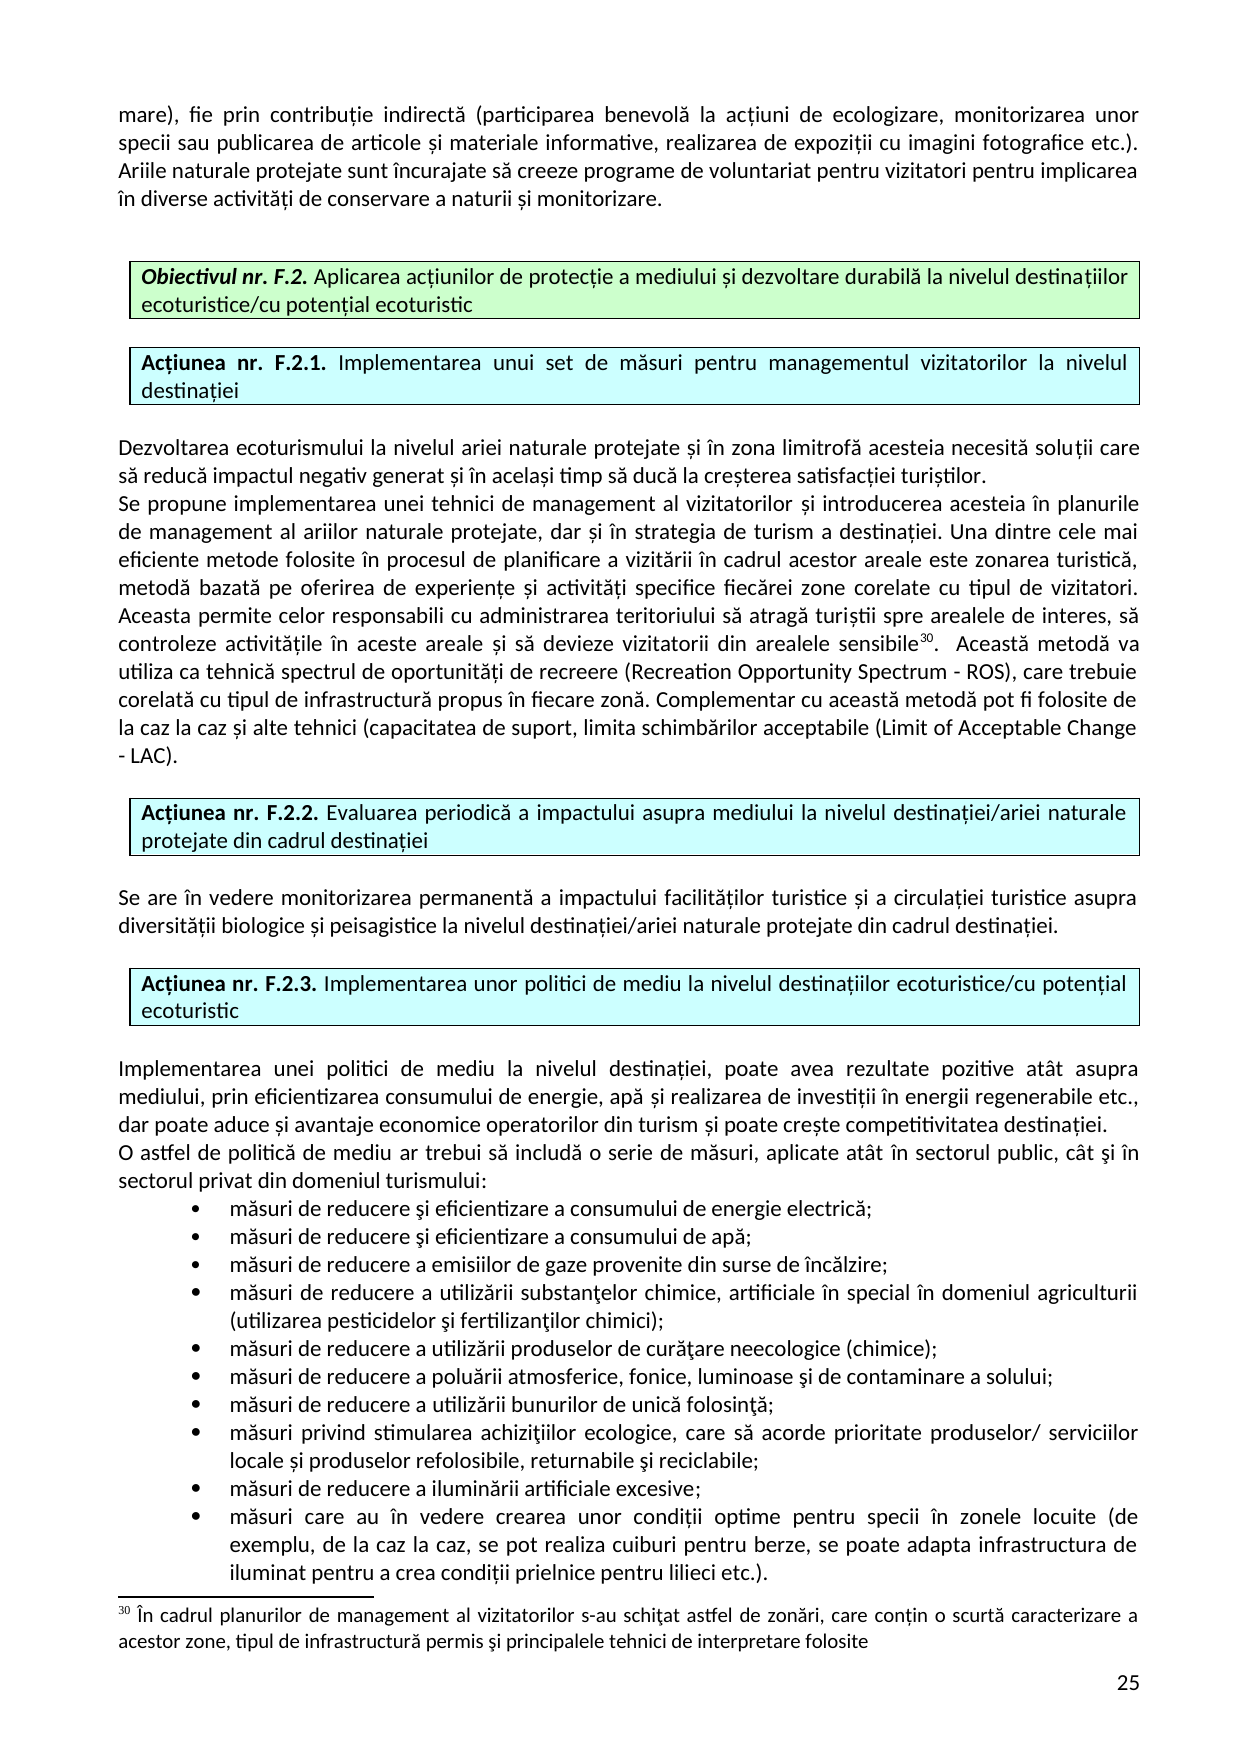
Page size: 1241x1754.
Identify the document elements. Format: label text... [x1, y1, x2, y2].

text Se are în vedere monitorizarea permanentă a impactului facilităților turistice și a circulației turistice asupra diversității biologice și peisagistice la nivelul destinației/ariei naturale protejate din cadrul destinației. [118, 883, 1140, 939]
text O astfel de politică de mediu ar trebui să includă o serie de măsuri, aplicate atât în sectorul public, cât şi în sectorul privat din domeniul turismului: [118, 1138, 1140, 1194]
text Dezvoltarea ecoturismului la nivelul ariei naturale protejate și în zona limitrofă acesteia necesită soluţii care să reducă impactul negativ generat şi în acelaşi timp să ducă la creşterea satisfacţiei turiştilor. [118, 433, 1140, 489]
table_header Acţiunea nr. F.2.2. Evaluarea periodică a impactului asupra mediului la nivelul destinației/ariei naturale protejate din cadrul destinației [131, 799, 1139, 854]
list măsuri care au în vedere crearea unor condiții optime pentru specii în zonele locuite (de exemplu, de la caz la caz, se pot realiza cuiburi pentru berze, se poate adapta infrastructura de iluminat pentru a crea condiții prielnice pentru lilieci etc.). [192, 1502, 1140, 1586]
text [118, 100, 1140, 212]
list măsuri de reducere şi eficientizare a consumului de apă; [192, 1222, 1140, 1250]
list măsuri privind stimularea achiziţiilor ecologice, care să acorde prioritate produselor/ serviciilor locale și produselor refolosibile, returnabile şi reciclabile; [192, 1418, 1140, 1474]
list măsuri de reducere şi eficientizare a consumului de energie electrică; [192, 1194, 1140, 1222]
text Se propune implementarea unei tehnici de management al vizitatorilor şi introducerea acesteia în planurile de management al ariilor naturale protejate, dar și în strategia de turism a destinației. Una dintre cele mai eficiente metode folosite în procesul de planificare a vizitării în cadrul acestor areale este zonarea turistică, metodă bazată pe oferirea de experiențe și activități specifice fiecărei zone corelate cu tipul de vizitatori. Aceasta permite celor responsabili cu administrarea teritoriului să atragă turiştii spre arealele de interes, să controleze activităţile în aceste areale şi să devieze vizitatorii din arealele sensibile. Această metodă va utiliza ca tehnică spectrul de oportunități de recreere (Recreation Opportunity Spectrum - ROS), care trebuie corelată cu tipul de infrastructură propus în fiecare zonă. Complementar cu această metodă pot fi folosite de la caz la caz şi alte tehnici (capacitatea de suport, limita schimbărilor acceptabile (Limit of Acceptable Change - LAC). [118, 489, 1140, 769]
list măsuri de reducere a utilizării produselor de curăţare neecologice (chimice); [192, 1334, 1140, 1362]
list măsuri de reducere a utilizării substanţelor chimice, artificiale în special în domeniul agriculturii (utilizarea pesticidelor şi fertilizanţilor chimici); [192, 1278, 1140, 1334]
list măsuri de reducere a emisiilor de gaze provenite din surse de încălzire; [192, 1250, 1140, 1278]
text Implementarea unei politici de mediu la nivelul destinației, poate avea rezultate pozitive atât asupra mediului, prin eficientizarea consumului de energie, apă şi realizarea de investiţii în energii regenerabile etc., dar poate aduce și avantaje economice operatorilor din turism şi poate creşte competitivitatea destinaţiei. [118, 1054, 1140, 1138]
list măsuri de reducere a iluminării artificiale excesive; [192, 1474, 1140, 1502]
list măsuri de reducere a poluării atmosferice, fonice, luminoase şi de contaminare a solului; [192, 1362, 1140, 1390]
table_header Acţiunea nr. F.2.1. Implementarea unui set de măsuri pentru managementul vizitatorilor la nivelul destinației [131, 348, 1139, 404]
list măsuri de reducere a utilizării bunurilor de unică folosinţă; [192, 1390, 1140, 1418]
table_header Acţiunea nr. F.2.3. Implementarea unor politici de mediu la nivelul destinațiilor ecoturistice/cu potențial ecoturistic [131, 969, 1139, 1025]
table_header Obiectivul nr. F.2. Aplicarea acţiunilor de protecție a mediului și dezvoltare durabilă la nivelul destinaţiilor ecoturistice/cu potențial ecoturistic [131, 262, 1139, 318]
